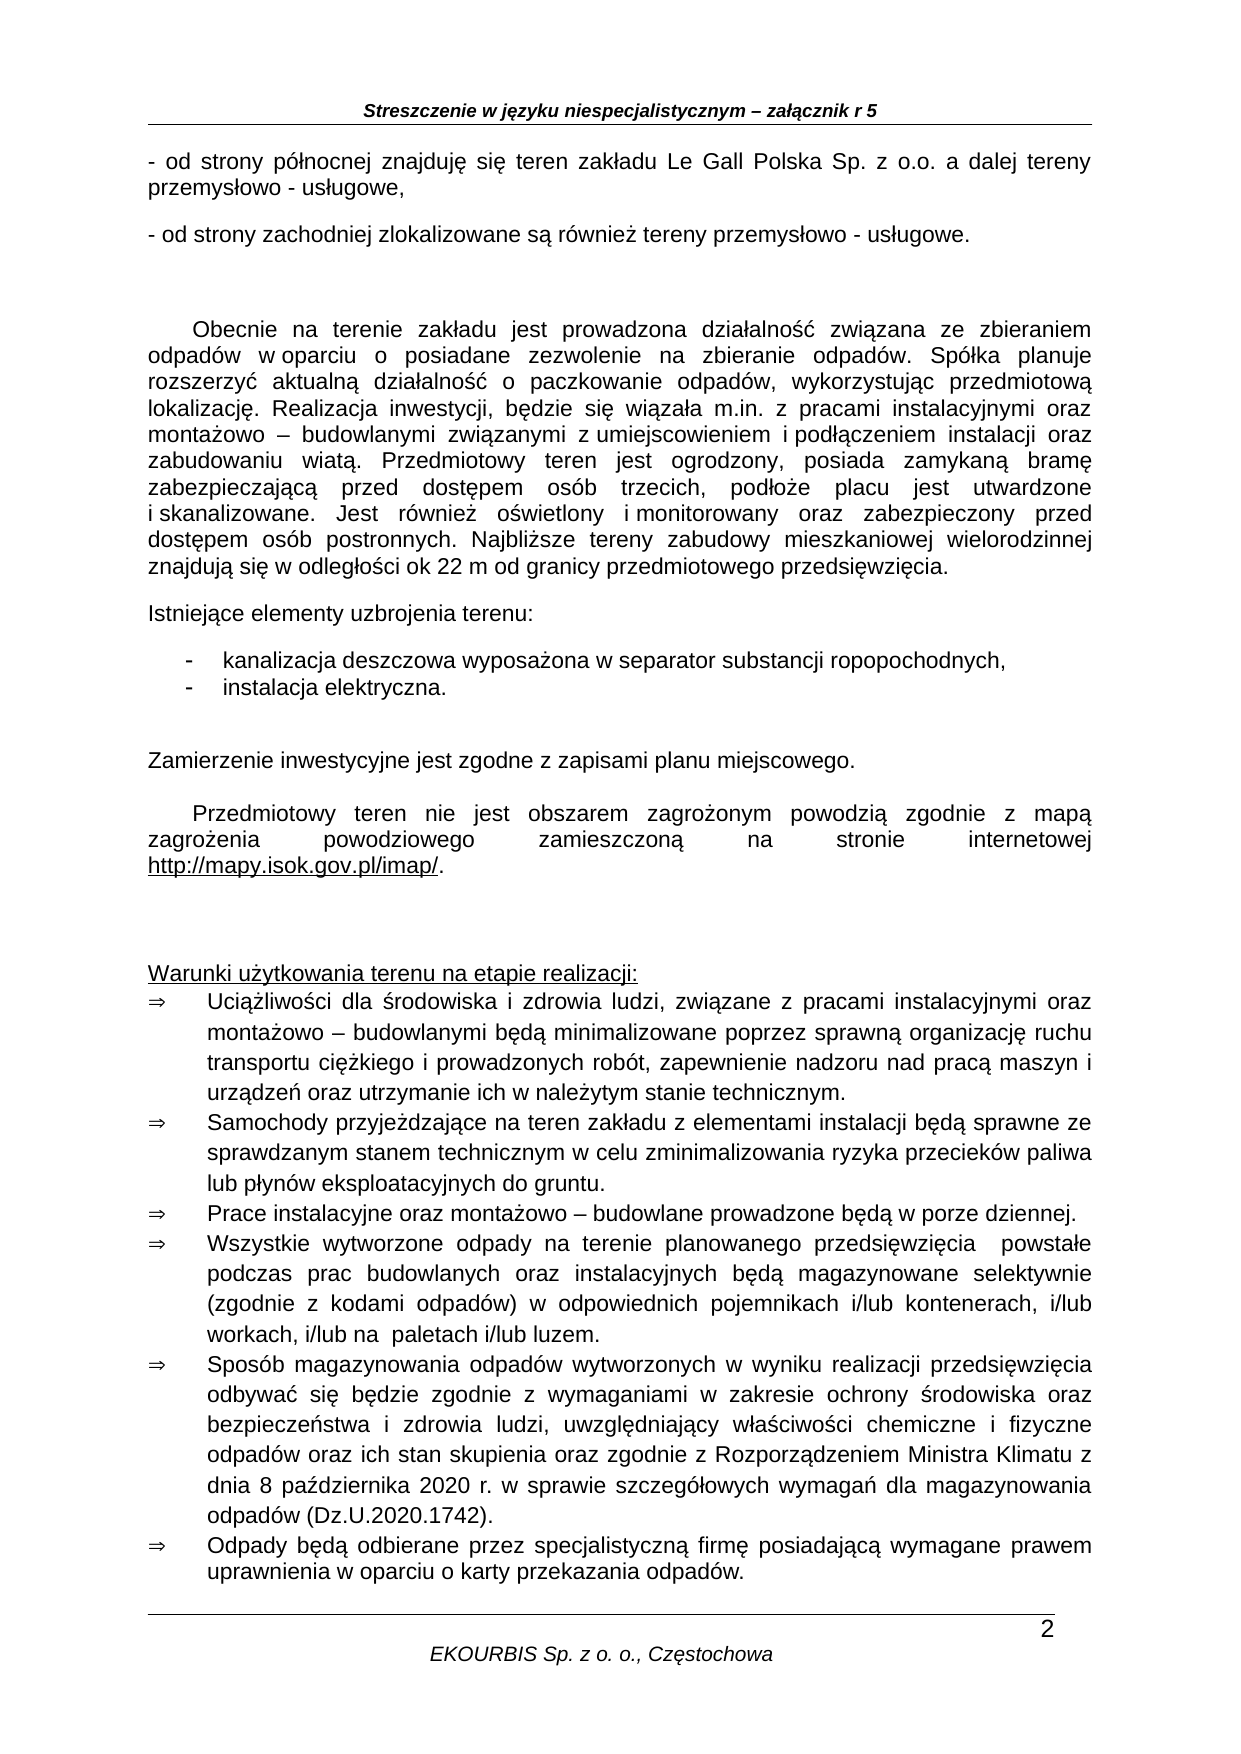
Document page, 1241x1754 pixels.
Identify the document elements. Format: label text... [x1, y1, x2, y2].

list Samochody przyjeżdzające na teren zakładu z elementami instalacji będą sprawne ze sprawdzanym stanem technicznym w celu zminimalizowania ryzyka przecieków paliwa lub płynów eksploatacyjnych do gruntu. [148, 1109, 1092, 1196]
text Przedmiotowy teren nie jest obszarem zagrożonym powodzią zgodnie z mapą zagrożenia powodziowego zamieszczoną na stronie internetowej http://mapy.isok.gov.pl/imap/. [148, 800, 1092, 879]
list instalacja elektryczna. [185, 673, 1092, 700]
list Prace instalacyjne oraz montażowo – budowlane prowadzone będą w porze dziennej. [148, 1200, 1092, 1226]
text Obecnie na terenie zakładu jest prowadzona działalność związana ze zbieraniem odpadów w oparciu o posiadane zezwolenie na zbieranie odpadów. Spółka planuje rozszerzyć aktualną działalność o paczkowanie odpadów, wykorzystując przedmiotową lokalizację. Realizacja inwestycji, będzie się wiązała m.in. z pracami instalacyjnymi oraz montażowo – budowlanymi związanymi z umiejscowieniem i podłączeniem instalacji oraz zabudowaniu wiatą. Przedmiotowy teren jest ogrodzony, posiada zamykaną bramę zabezpieczającą przed dostępem osób trzecich, podłoże placu jest utwardzone i skanalizowane. Jest również oświetlony i monitorowany oraz zabezpieczony przed dostępem osób postronnych. Najbliższe tereny zabudowy mieszkaniowej wielorodzinnej znajdują się w odległości ok 22 m od granicy przedmiotowego przedsięwzięcia. [148, 316, 1092, 579]
text Istniejące elementy uzbrojenia terenu: [148, 600, 1092, 626]
text Zamierzenie inwestycyjne jest zgodne z zapisami planu miejscowego. [148, 747, 1092, 773]
text Warunki użytkowania terenu na etapie realizacji: [148, 960, 1092, 986]
text - od strony północnej znajduję się teren zakładu Le Gall Polska Sp. z o.o. a dalej tereny przemysłowo - usługowe, [148, 148, 1092, 200]
list Wszystkie wytworzone odpady na terenie planowanego przedsięwzięcia powstałe podczas prac budowlanych oraz instalacyjnych będą magazynowane selektywnie (zgodnie z kodami odpadów) w odpowiednich pojemnikach i/lub kontenerach, i/lub workach, i/lub na paletach i/lub luzem. [148, 1230, 1092, 1347]
text - od strony zachodniej zlokalizowane są również tereny przemysłowo - usługowe. [148, 221, 1092, 248]
list Uciążliwości dla środowiska i zdrowia ludzi, związane z pracami instalacyjnymi oraz montażowo – budowlanymi będą minimalizowane poprzez sprawną organizację ruchu transportu ciężkiego i prowadzonych robót, zapewnienie nadzoru nad pracą maszyn i urządzeń oraz utrzymanie ich w należytym stanie technicznym. [148, 988, 1092, 1105]
list Sposób magazynowania odpadów wytworzonych w wyniku realizacji przedsięwzięcia odbywać się będzie zgodnie z wymaganiami w zakresie ochrony środowiska oraz bezpieczeństwa i zdrowia ludzi, uwzględniający właściwości chemiczne i fizyczne odpadów oraz ich stan skupienia oraz zgodnie z Rozporządzeniem Ministra Klimatu z dnia 8 października 2020 r. w sprawie szczegółowych wymagań dla magazynowania odpadów (Dz.U.2020.1742). [148, 1351, 1092, 1528]
list Odpady będą odbierane przez specjalistyczną firmę posiadającą wymagane prawem uprawnienia w oparciu o karty przekazania odpadów. [148, 1532, 1092, 1585]
list kanalizacja deszczowa wyposażona w separator substancji ropopochodnych, [185, 647, 1092, 673]
